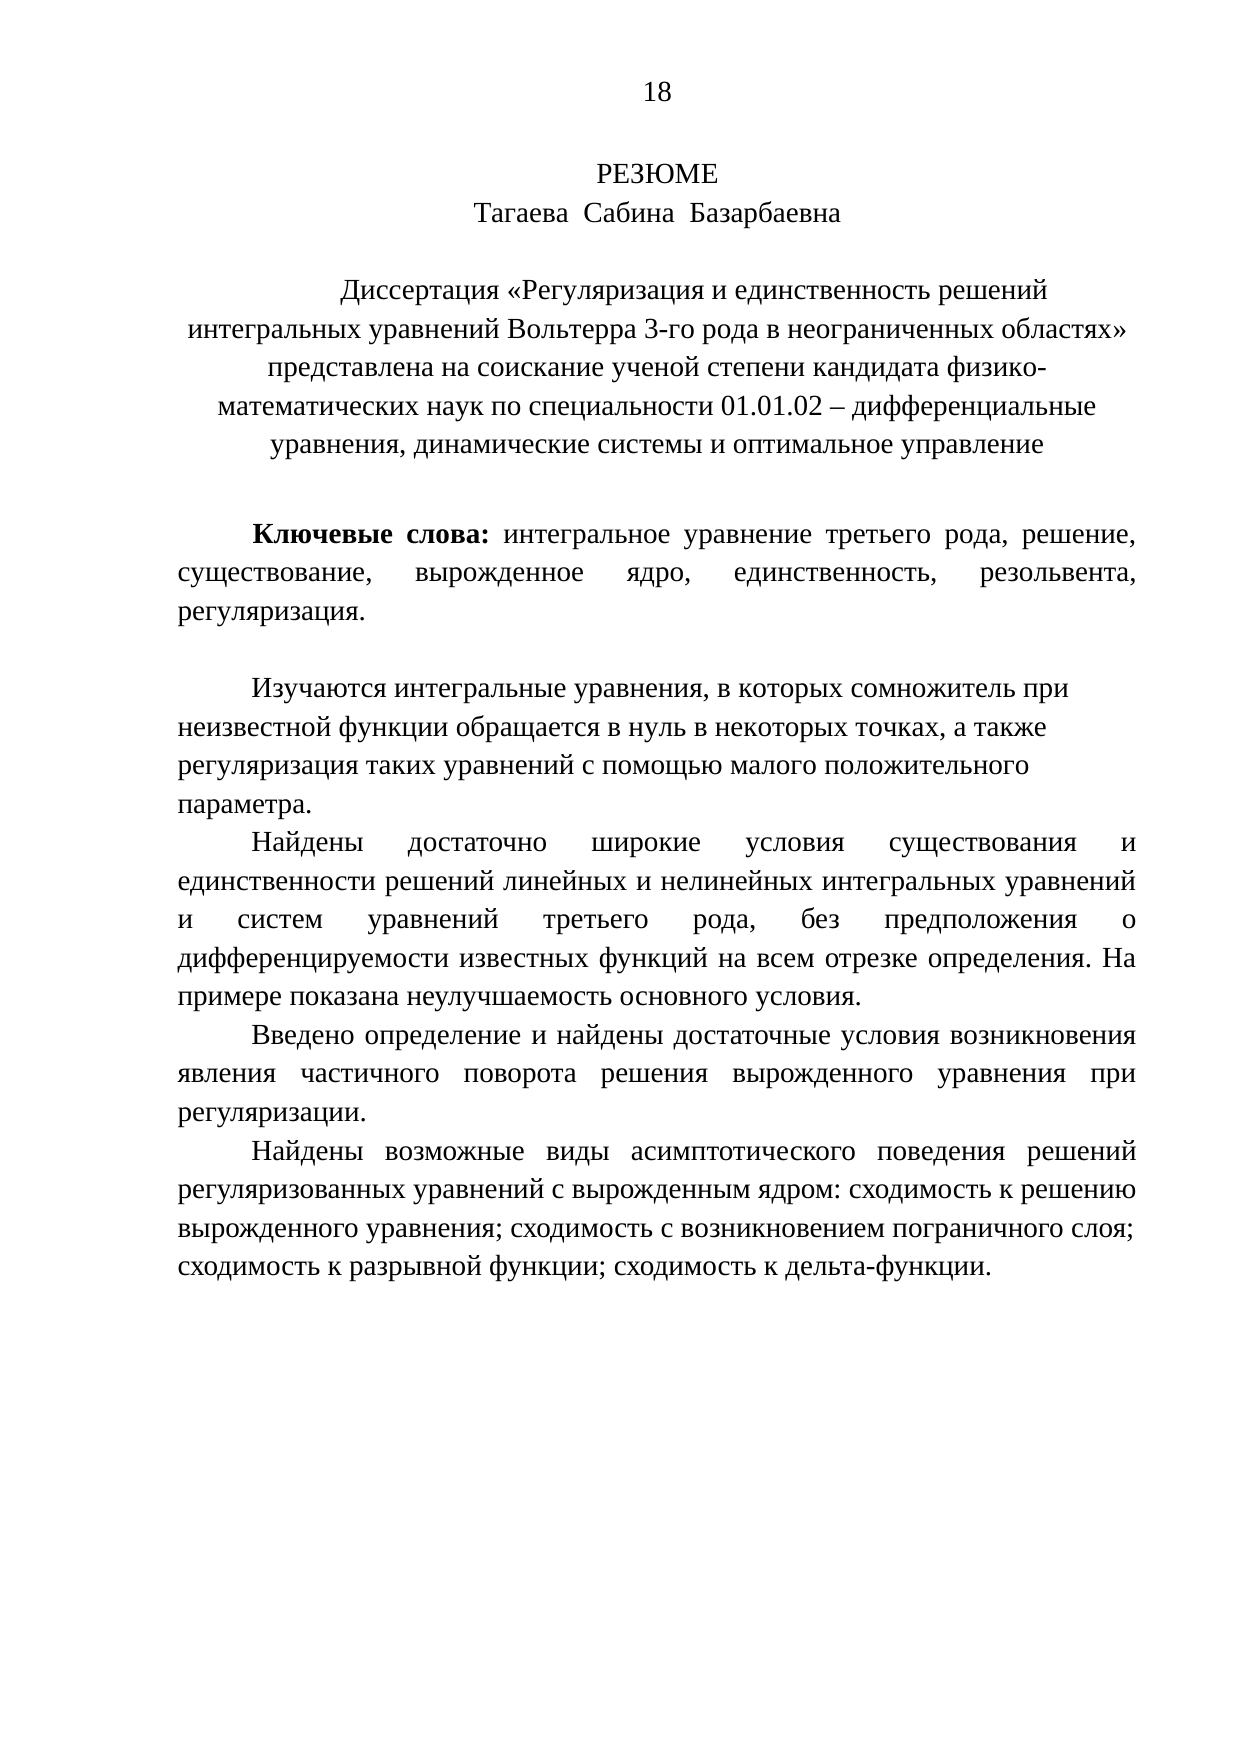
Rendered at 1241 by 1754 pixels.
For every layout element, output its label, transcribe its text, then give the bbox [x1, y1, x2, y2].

text Найдены возможные виды асимптотического поведения решений регуляризованных уравнений с вырожденным ядром: сходимость к решению вырожденного уравнения; сходимость с возникновением пограничного слоя; [177, 1133, 1137, 1243]
text Найдены достаточно широкие условия существования и единственности решений линейных и нелинейных интегральных уравнений и систем уравнений третьего рода, без предположения о дифференцируемости известных функций на всем отрезке определения. На примере показана неулучшаемость основного условия. [177, 824, 1137, 1012]
text Ключевые слова: интегральное уравнение третьего рода, решение, существование, вырожденное ядро, единственность, резольвента, регуляризация. [177, 516, 1137, 627]
text Диссертация «Регуляризация и единственность решений интегральных уравнений Вольтерра 3-го рода в неограниченных областях» представлена на соискание ученой степени кандидата физико-математических наук по специальности 01.01.02 – дифференциальные уравнения, динамические системы и оптимальное управление [177, 272, 1137, 460]
text сходимость к разрывной функции; сходимость к дельта-функции. [177, 1248, 1137, 1282]
title Резюме [177, 157, 1137, 190]
text Тагаева Сабина Базарбаевна [177, 195, 1137, 229]
text Введено определение и найдены достаточные условия возникновения явления частичного поворота решения вырожденного уравнения при регуляризации. [177, 1017, 1137, 1128]
text Изучаются интегральные уравнения, в которых сомножитель при неизвестной функции обращается в нуль в некоторых точках, а также регуляризация таких уравнений с помощью малого положительного параметра. [177, 670, 1137, 819]
